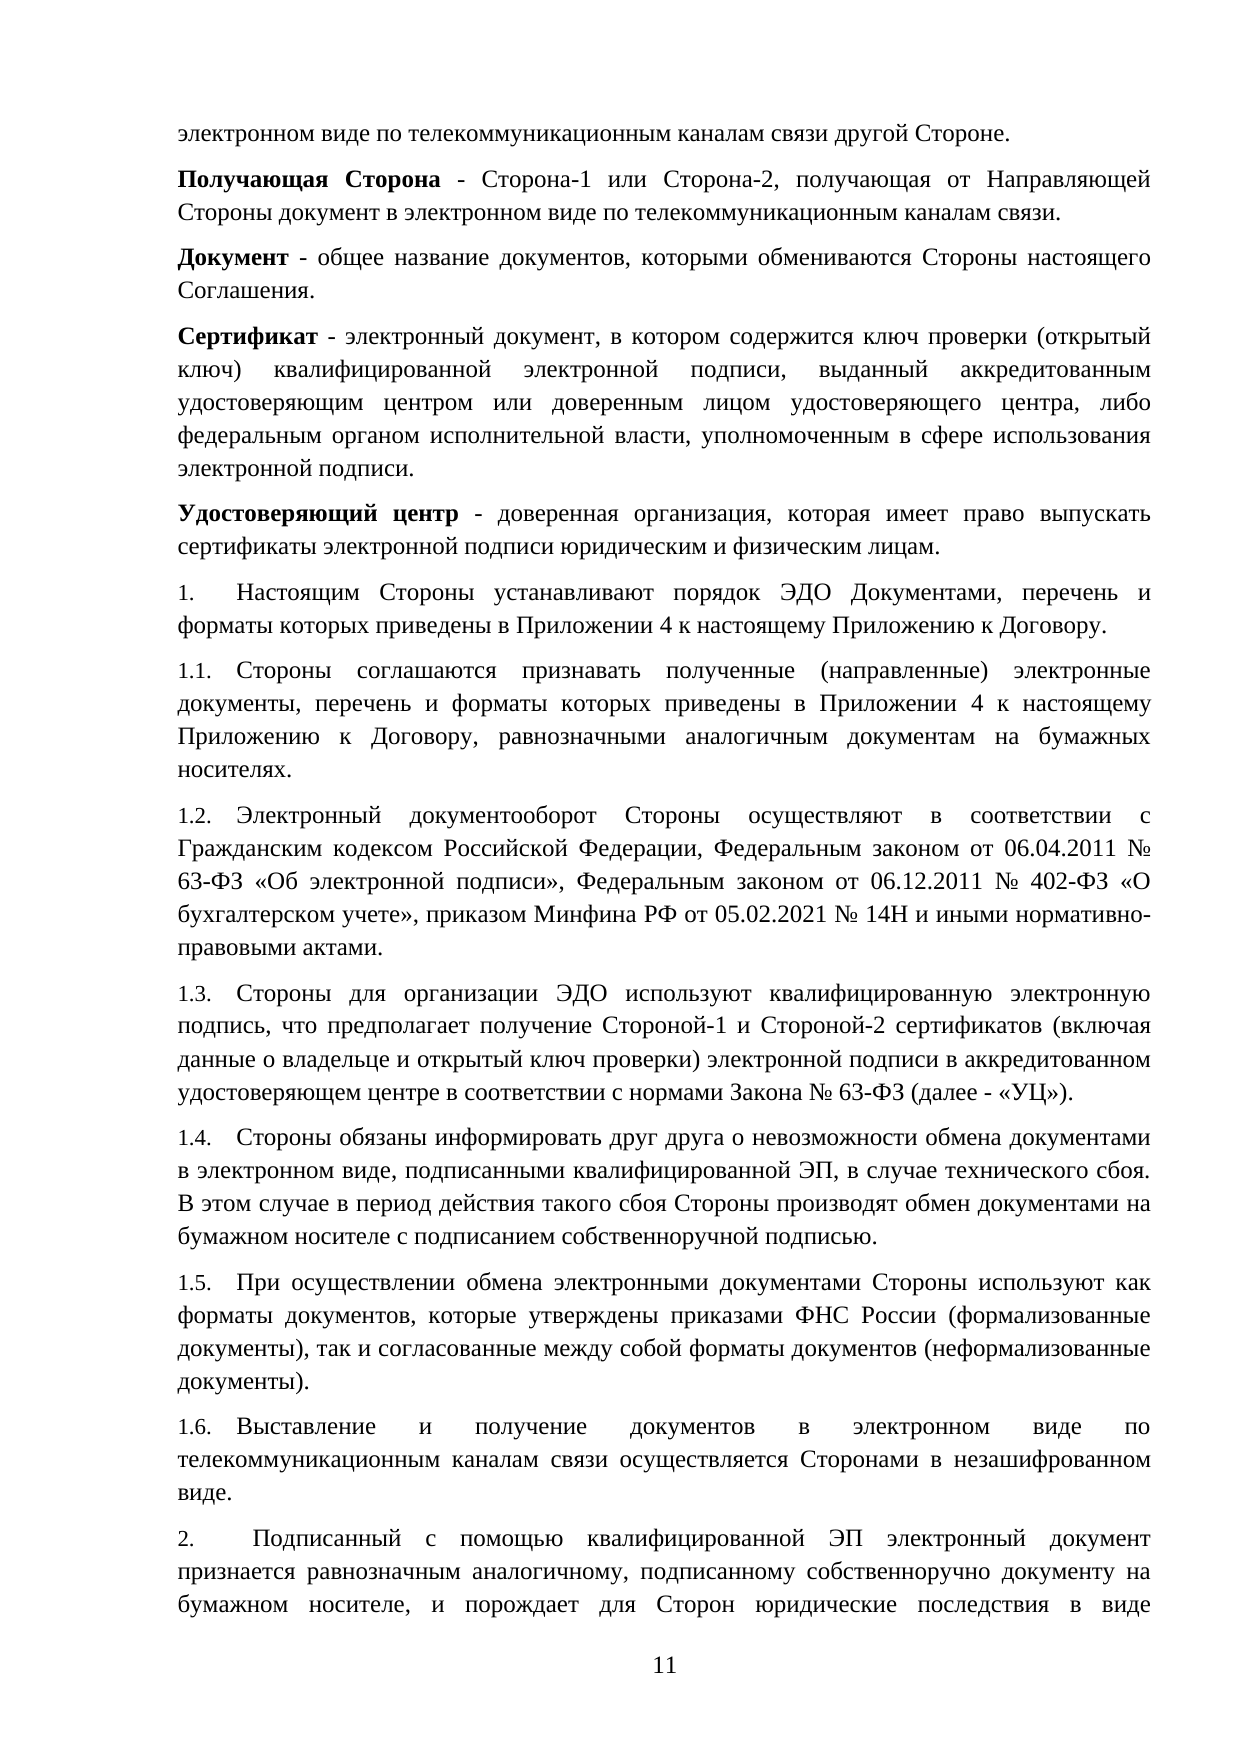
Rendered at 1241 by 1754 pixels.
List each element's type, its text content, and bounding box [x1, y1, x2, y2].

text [177, 118, 1152, 147]
text Сертификат - электронный документ, в котором содержится ключ проверки (открытый ключ) квалифицированной электронной подписи, выданный аккредитованным удостоверяющим центром или доверенным лицом удостоверяющего центра, либо федеральным органом исполнительной власти, уполномоченным в сфере использования электронной подписи. [177, 321, 1152, 482]
text Получающая Сторона - Сторона-1 или Сторона-2, получающая от Направляющей Стороны документ в электронном виде по телекоммуникационным каналам связи. [177, 164, 1152, 225]
list Стороны соглашаются признавать полученные (направленные) электронные документы, перечень и форматы которых приведены в Приложении 4 к настоящему Приложению к Договору, равнозначными аналогичным документам на бумажных носителях. [177, 655, 1152, 783]
list Стороны для организации ЭДО используют квалифицированную электронную подпись, что предполагает получение Стороной-1 и Стороной-2 сертификатов (включая данные о владельце и открытый ключ проверки) электронной подписи в аккредитованном удостоверяющем центре в соответствии с нормами Закона № 63-ФЗ (далее - «УЦ»). [177, 978, 1152, 1105]
text Удостоверяющий центр - доверенная организация, которая имеет право выпускать сертификаты электронной подписи юридическим и физическим лицам. [177, 498, 1152, 560]
list Выставление и получение документов в электронном виде по телекоммуникационным каналам связи осуществляется Сторонами в незашифрованном виде. [177, 1411, 1152, 1506]
list При осуществлении обмена электронными документами Стороны используют как форматы документов, которые утверждены приказами ФНС России (формализованные документы), так и согласованные между собой форматы документов (неформализованные документы). [177, 1267, 1152, 1394]
text Документ - общее название документов, которыми обмениваются Стороны настоящего Соглашения. [177, 242, 1152, 304]
list Настоящим Стороны устанавливают порядок ЭДО Документами, перечень и форматы которых приведены в Приложении 4 к настоящему Приложению к Договору. [177, 577, 1152, 639]
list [177, 1523, 1152, 1618]
list Электронный документооборот Стороны осуществляют в соответствии с Гражданским кодексом Российской Федерации, Федеральным законом от 06.04.2011 № 63-ФЗ «Об электронной подписи», Федеральным законом от 06.12.2011 № 402-ФЗ «О бухгалтерском учете», приказом Минфина РФ от 05.02.2021 № 14Н и иными нормативно-правовыми актами. [177, 800, 1152, 961]
list Стороны обязаны информировать друг друга о невозможности обмена документами в электронном виде, подписанными квалифицированной ЭП, в случае технического сбоя. В этом случае в период действия такого сбоя Стороны производят обмен документами на бумажном носителе с подписанием собственноручной подписью. [177, 1122, 1152, 1250]
